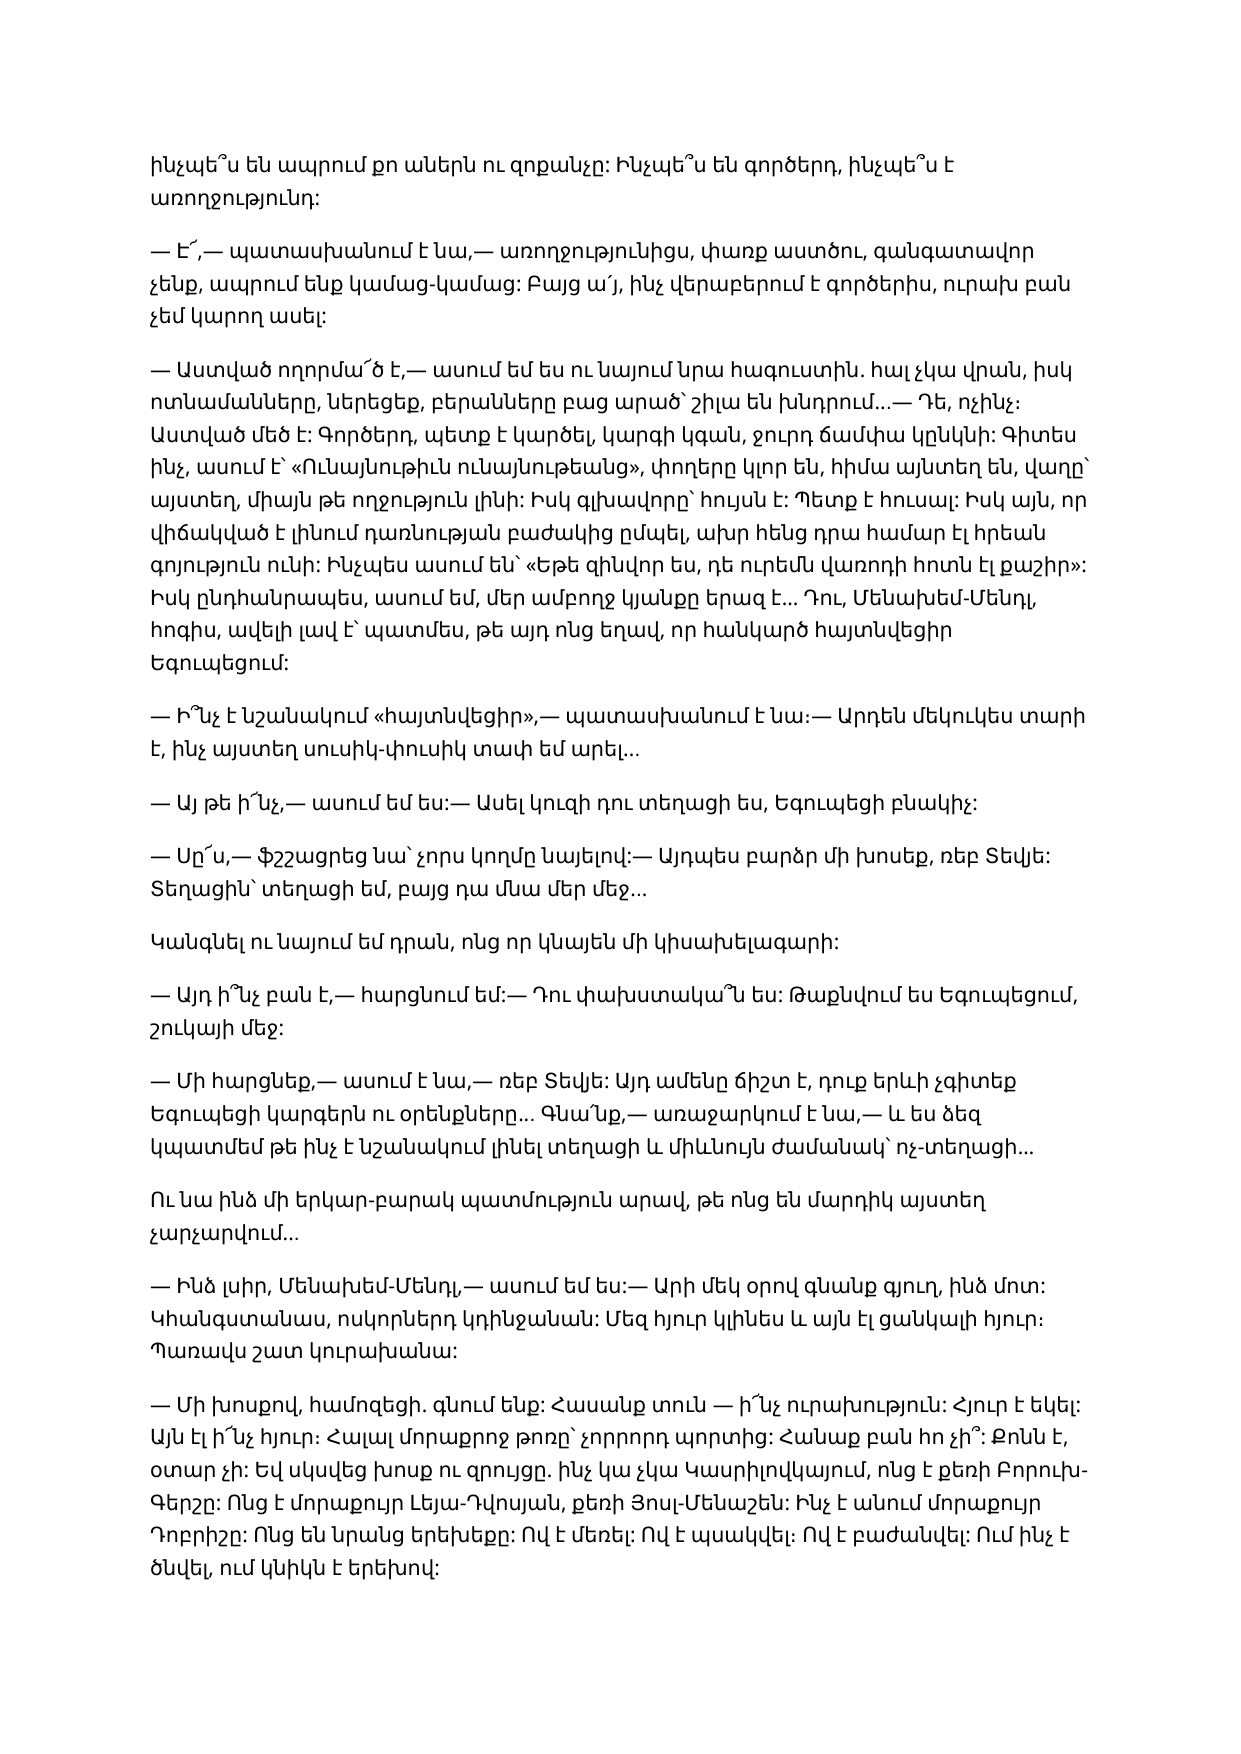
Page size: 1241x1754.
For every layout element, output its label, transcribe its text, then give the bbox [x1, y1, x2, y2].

text — Մի հարցնեք,— ասում է նա,— ռեբ Տեվյե: Այդ ամենը ճիշտ է, դուք երևի չգիտեք Եգուպեցի կարգերն ու օրենքները... Գնա՛նք,— առաջարկում է նա,— և ես ձեզ կպատմեմ թե ինչ է նշանակում լինել տեղացի և միևնույն ժամանակ՝ ոչ-տեղացի… [150, 1067, 1090, 1160]
text — Է՜,— պատասխանում է նա,— առողջությունիցս, փառք աստծու, գանգատավոր չենք, ապրում ենք կամաց-կամաց: Բայց ա´յ, ինչ վերաբերում է գործերիս, ուրախ բան չեմ կարող ասել: [150, 236, 1090, 330]
text — Աստված ողորմա՜ծ է,— ասում եմ ես ու նայում նրա հագուստին. հալ չկա վրան, իսկ ոտնամանները, ներեցեք, բերանները բաց արած՝ շիլա են խնդրում...— Դե, ոչինչ։ Աստված մեծ է: Գործերդ, պետք է կարծել, կարգի կգան, ջուրդ ճամփա կընկնի: Գիտես ինչ, ասում է՝ «Ունայնութիւն ունայնութեանց», փողերը կլոր են, հիմա այնտեղ են, վաղը՝ այստեղ, միայն թե ողջություն լինի: Իսկ գլխավորը՝ հույսն է: Պետք է հուսալ: Իսկ այն, որ վիճակված է լինում դառնության բաժակից ըմպել, ախր հենց դրա համար էլ հրեան գոյություն ունի: Ինչպես ասում են՝ «Եթե զինվոր ես, դե ուրեմն վառոդի հոտն էլ քաշիր»: Իսկ ընդհանրապես, ասում եմ, մեր ամբողջ կյանքը երազ է... Դու, Մենախեմ-Մենդլ, հոգիս, ավելի լավ է՝ պատմես, թե այդ ոնց եղավ, որ հանկարծ հայտնվեցիր Եգուպեցում: [150, 355, 1090, 677]
text Կանգնել ու նայում եմ դրան, ոնց որ կնայեն մի կիսախելագարի: [150, 927, 1090, 956]
text — Ի՞նչ է նշանակում «հայտնվեցիր»,— պատասխանում է նա։— Արդեն մեկուկես տարի է, ինչ այստեղ սուսիկ-փուսիկ տափ եմ արել... [150, 702, 1090, 763]
text — Այ թե ի՜նչ,— ասում եմ ես:— Ասել կուզի դու տեղացի ես, Եգուպեցի բնակիչ: [150, 788, 1090, 816]
text Ու նա ինձ մի երկար-բարակ պատմություն արավ, թե ոնց են մարդիկ այստեղ չարչարվում... [150, 1185, 1090, 1246]
text — Մի խոսքով, համոզեցի. գնում ենք: Հասանք տուն — ի՜նչ ուրախություն: Հյուր է եկել: Այն էլ ի՜նչ հյուր։ Հալալ մորաքրոջ թոռը՝ չորրորդ պորտից: Հանաք բան հո չի՞: Քոնն է, օտար չի: Եվ սկսվեց խոսք ու զրույցը. ինչ կա չկա Կասրիլովկայում, ոնց է քեռի Բորուխ-Գերշը: Ոնց է մորաքույր Լեյա-Դվոսյան, քեռի Յոսլ-Մենաշեն: Ինչ է անում մորաքույր Դոբրիշը: Ոնց են նրանց երեխեքը: Ով է մեռել: Ով է պսակվել։ Ով է բաժանվել: Ում ինչ է ծնվել, ում կնիկն է երեխով: [150, 1390, 1090, 1581]
text — Ինձ լսիր, Մենախեմ-Մենդլ,— ասում եմ ես:— Արի մեկ օրով գնանք գյուղ, ինձ մոտ: Կհանգստանաս, ոսկորներդ կդինջանան: Մեզ հյուր կլինես և այն էլ ցանկալի հյուր։ Պառավս շատ կուրախանա: [150, 1271, 1090, 1365]
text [150, 150, 1090, 211]
text — Այդ ի՞նչ բան է,— հարցնում եմ:— Դու փախստակա՞ն ես: Թաքնվում ես Եգուպեցում, շուկայի մեջ: [150, 981, 1090, 1042]
text — Սը՜ս,— ֆշշացրեց նա՝ չորս կողմը նայելով:— Այդպես բարձր մի խոսեք, ռեբ Տեվյե: Տեղացին՝ տեղացի եմ, բայց դա մնա մեր մեջ... [150, 841, 1090, 902]
